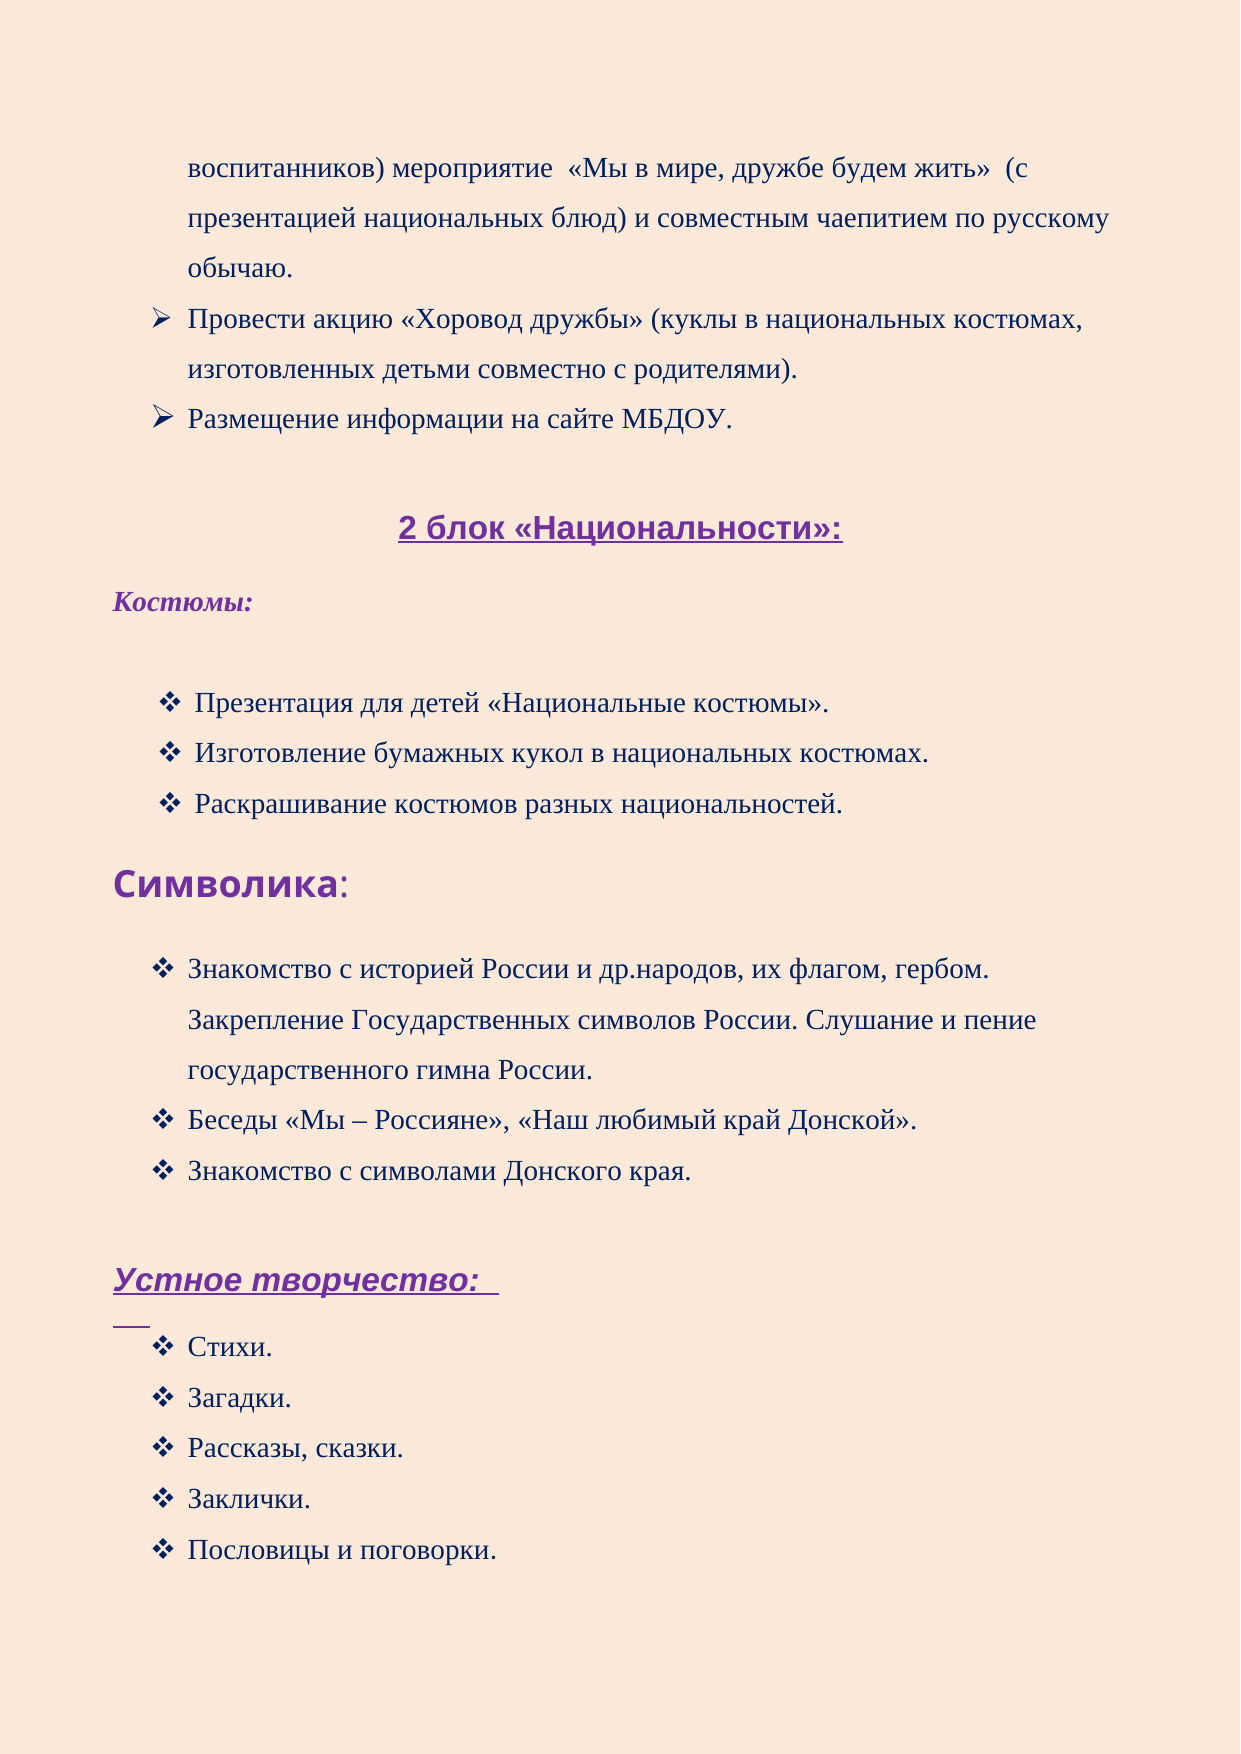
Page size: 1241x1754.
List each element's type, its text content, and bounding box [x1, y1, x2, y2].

list Провести акцию «Хоровод дружбы» (куклы в национальных костюмах, изготовленных детьми совместно с родителями). [150, 301, 1128, 385]
list Размещение информации на сайте МБДОУ. [150, 402, 1128, 436]
list Знакомство с историей России и др.народов, их флагом, гербом. Закрепление Государственных символов России. Слушание и пение государственного гимна России. [150, 951, 1128, 1086]
text Устное творчество: [112, 1260, 1128, 1298]
list Пословицы и поговорки. [150, 1531, 1128, 1567]
list Загадки. [150, 1380, 1128, 1413]
text 2 блок «Национальности»: [112, 508, 1128, 546]
list Изготовление бумажных кукол в национальных костюмах. [157, 736, 1128, 769]
list Рассказы, сказки. [150, 1430, 1128, 1464]
list Беседы «Мы – Россияне», «Наш любимый край Донской». [150, 1102, 1128, 1136]
list Раскрашивание костюмов разных национальностей. [157, 786, 1128, 820]
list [150, 150, 1128, 284]
list Знакомство с символами Донского края. [150, 1153, 1128, 1187]
text Костюмы: [112, 584, 1128, 618]
text Символика: [112, 857, 1121, 908]
list Заклички. [150, 1481, 1128, 1514]
list Стихи. [150, 1329, 1128, 1363]
list Презентация для детей «Национальные костюмы». [157, 685, 1128, 719]
